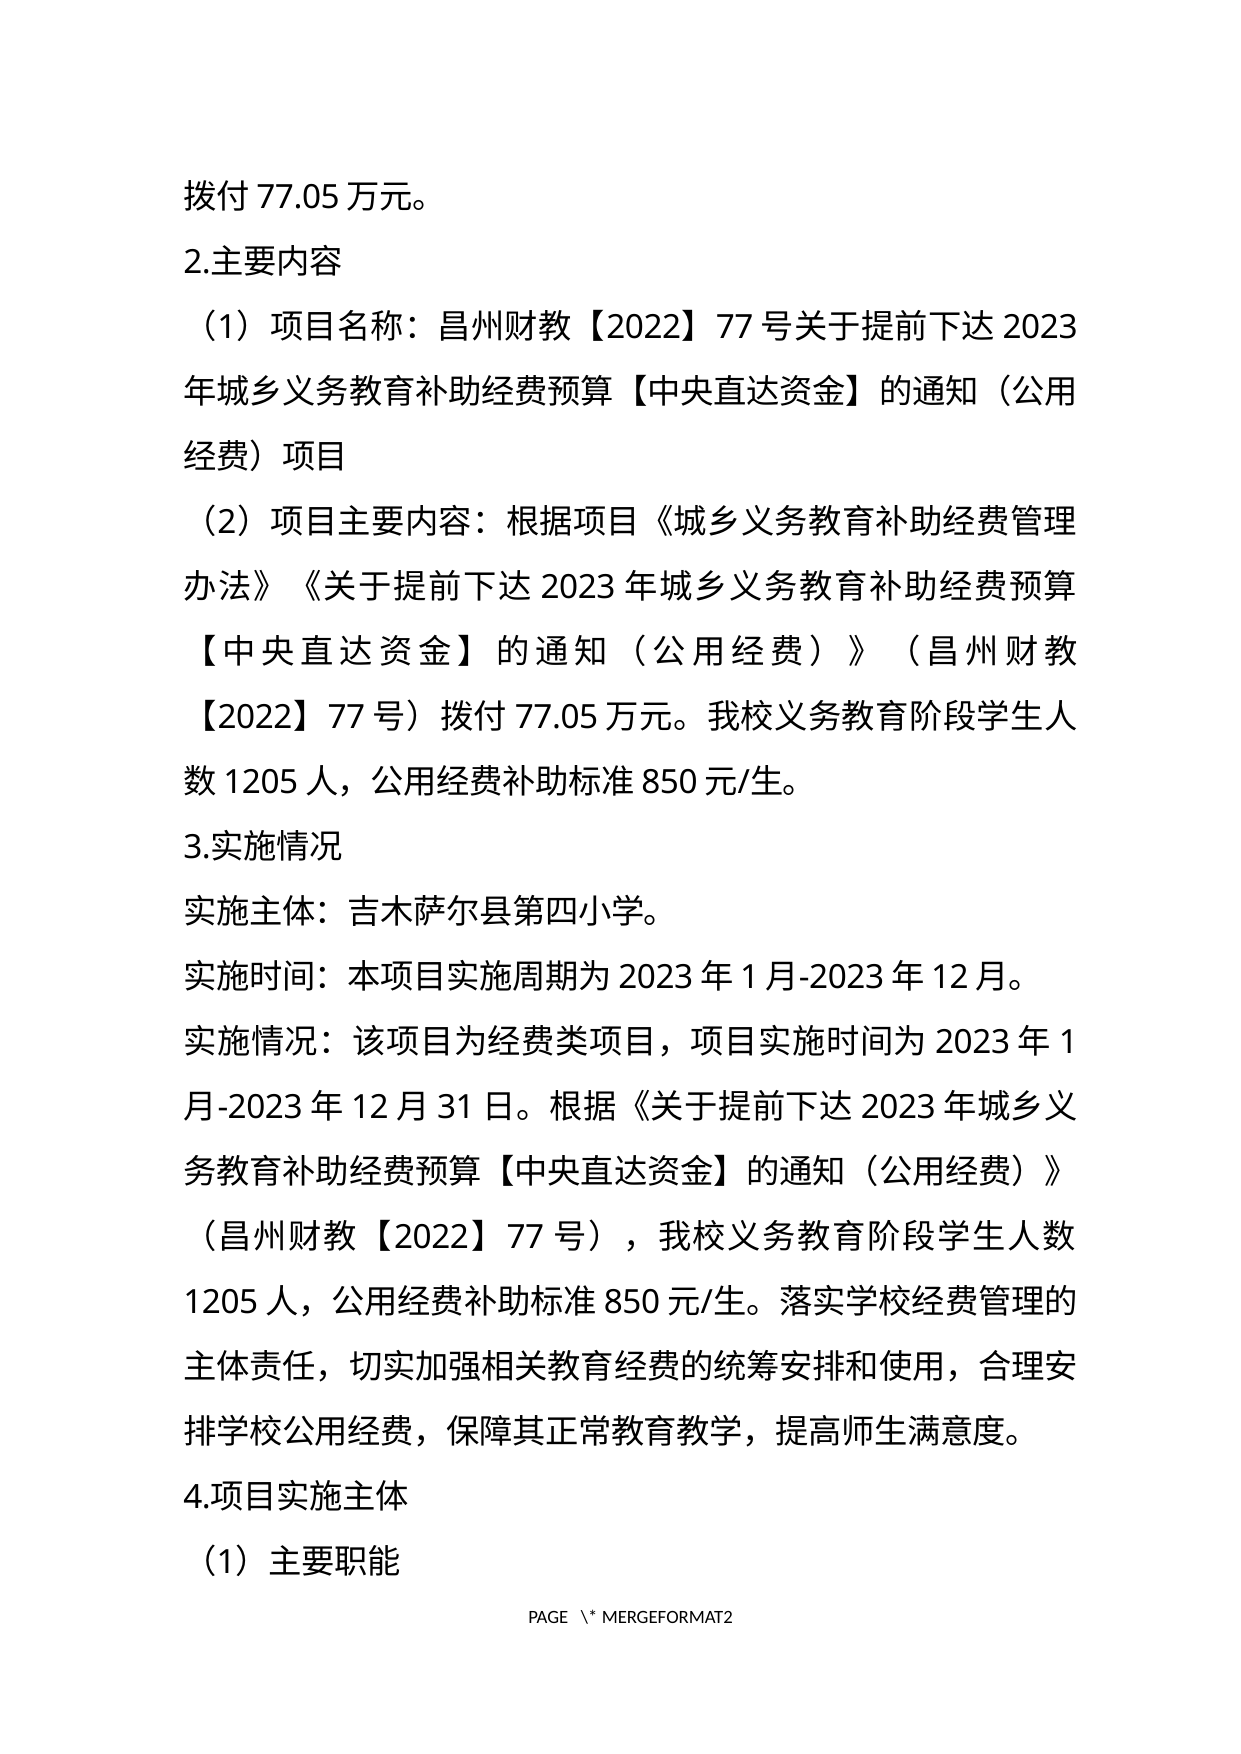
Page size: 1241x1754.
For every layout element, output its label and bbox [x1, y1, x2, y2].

text [183, 162, 1078, 1592]
